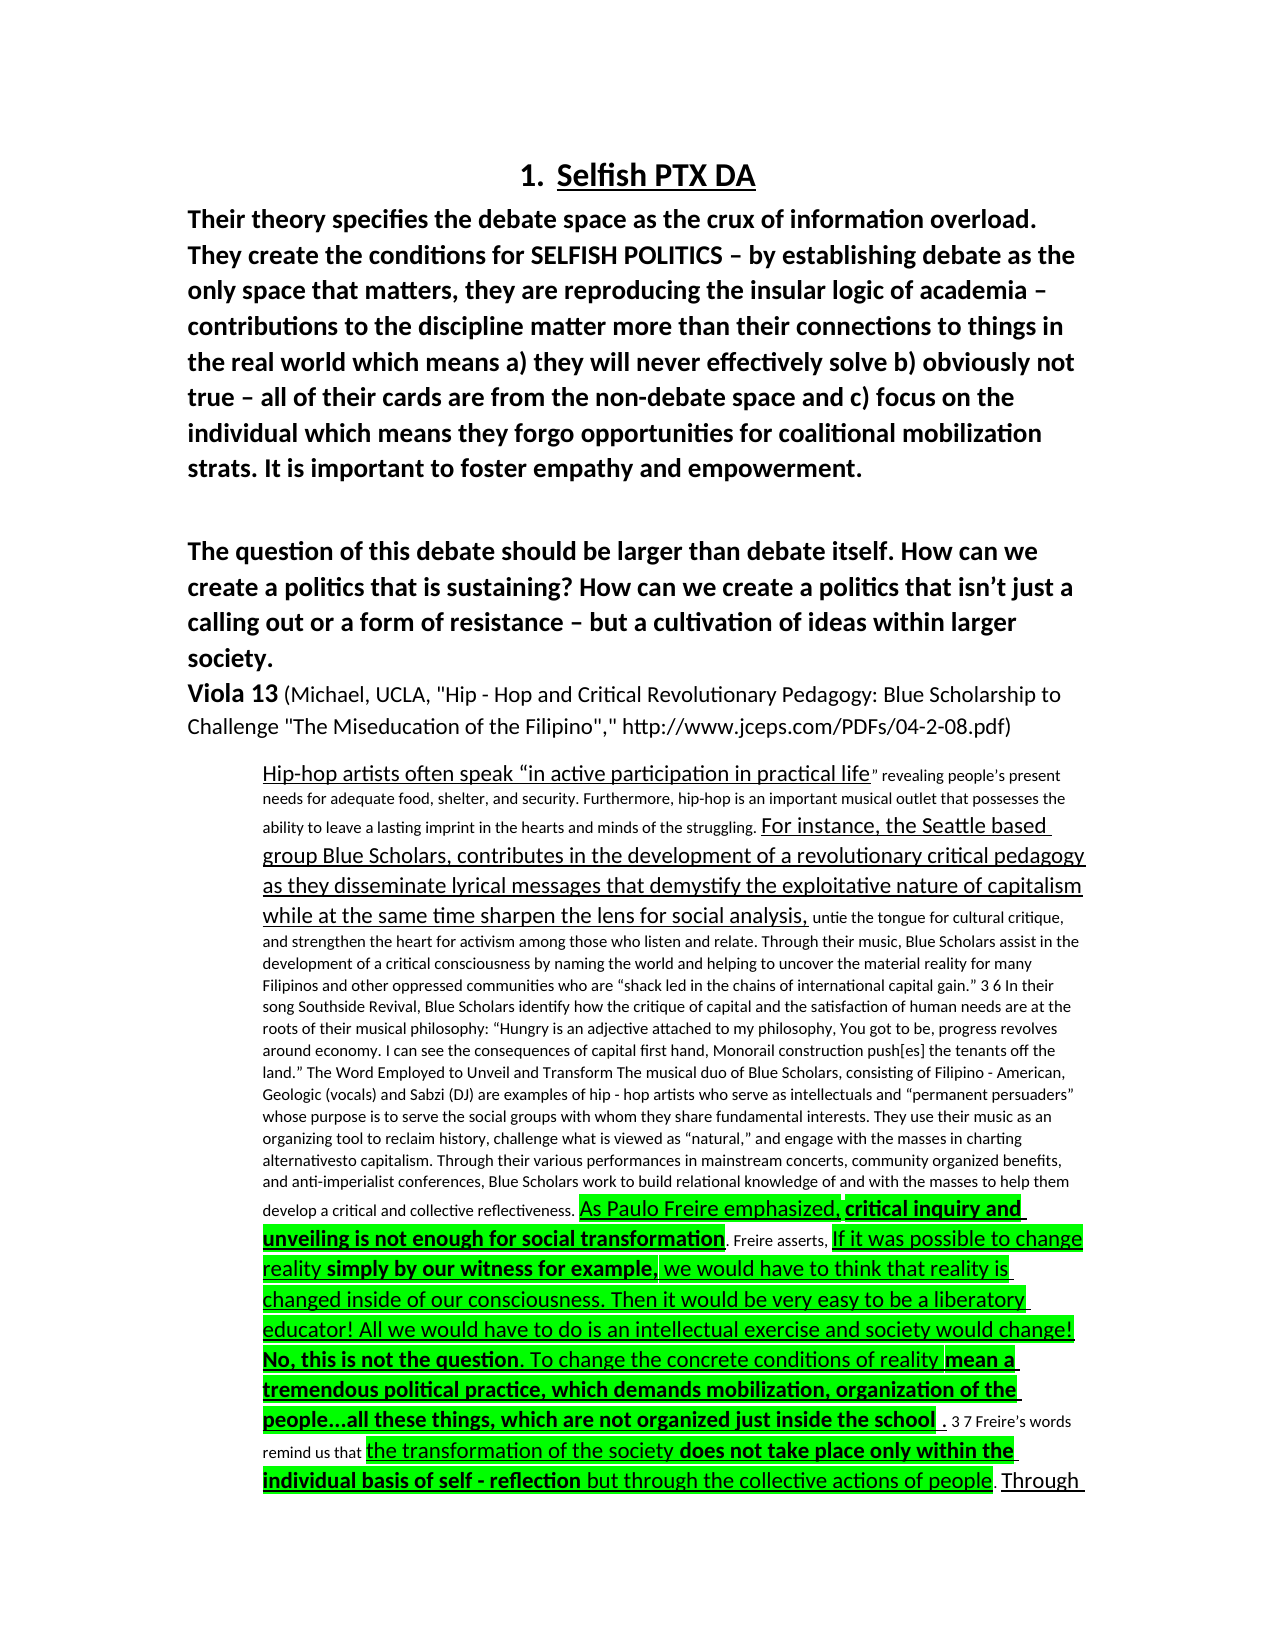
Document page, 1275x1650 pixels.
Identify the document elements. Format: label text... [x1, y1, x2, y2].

subtitle Their theory specifies the debate space as the crux of information overload. They create the conditions for SELFISH POLITICS – by establishing debate as the only space that matters, they are reproducing the insular logic of academia – contributions to the discipline matter more than their connections to things in the real world which means a) they will never effectively solve b) obviously not true – all of their cards are from the non-debate space and c) focus on the individual which means they forgo opportunities for coalitional mobilization strats. It is important to foster empathy and empowerment. [187, 202, 1087, 485]
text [262, 759, 1087, 1494]
subtitle Selfish PTX DA [187, 154, 1087, 195]
subtitle The question of this debate should be larger than debate itself. How can we create a politics that is sustaining? How can we create a politics that isn’t just a calling out or a form of resistance – but a cultivation of ideas within larger society. [187, 534, 1087, 674]
text Viola 13 (Michael, UCLA, "Hip - Hop and Critical Revolutionary Pedagogy: Blue Scholarship to Challenge "The Miseducation of the Filipino"," http://www.jceps.com/PDFs/04-2-08.pdf) [187, 677, 1087, 740]
